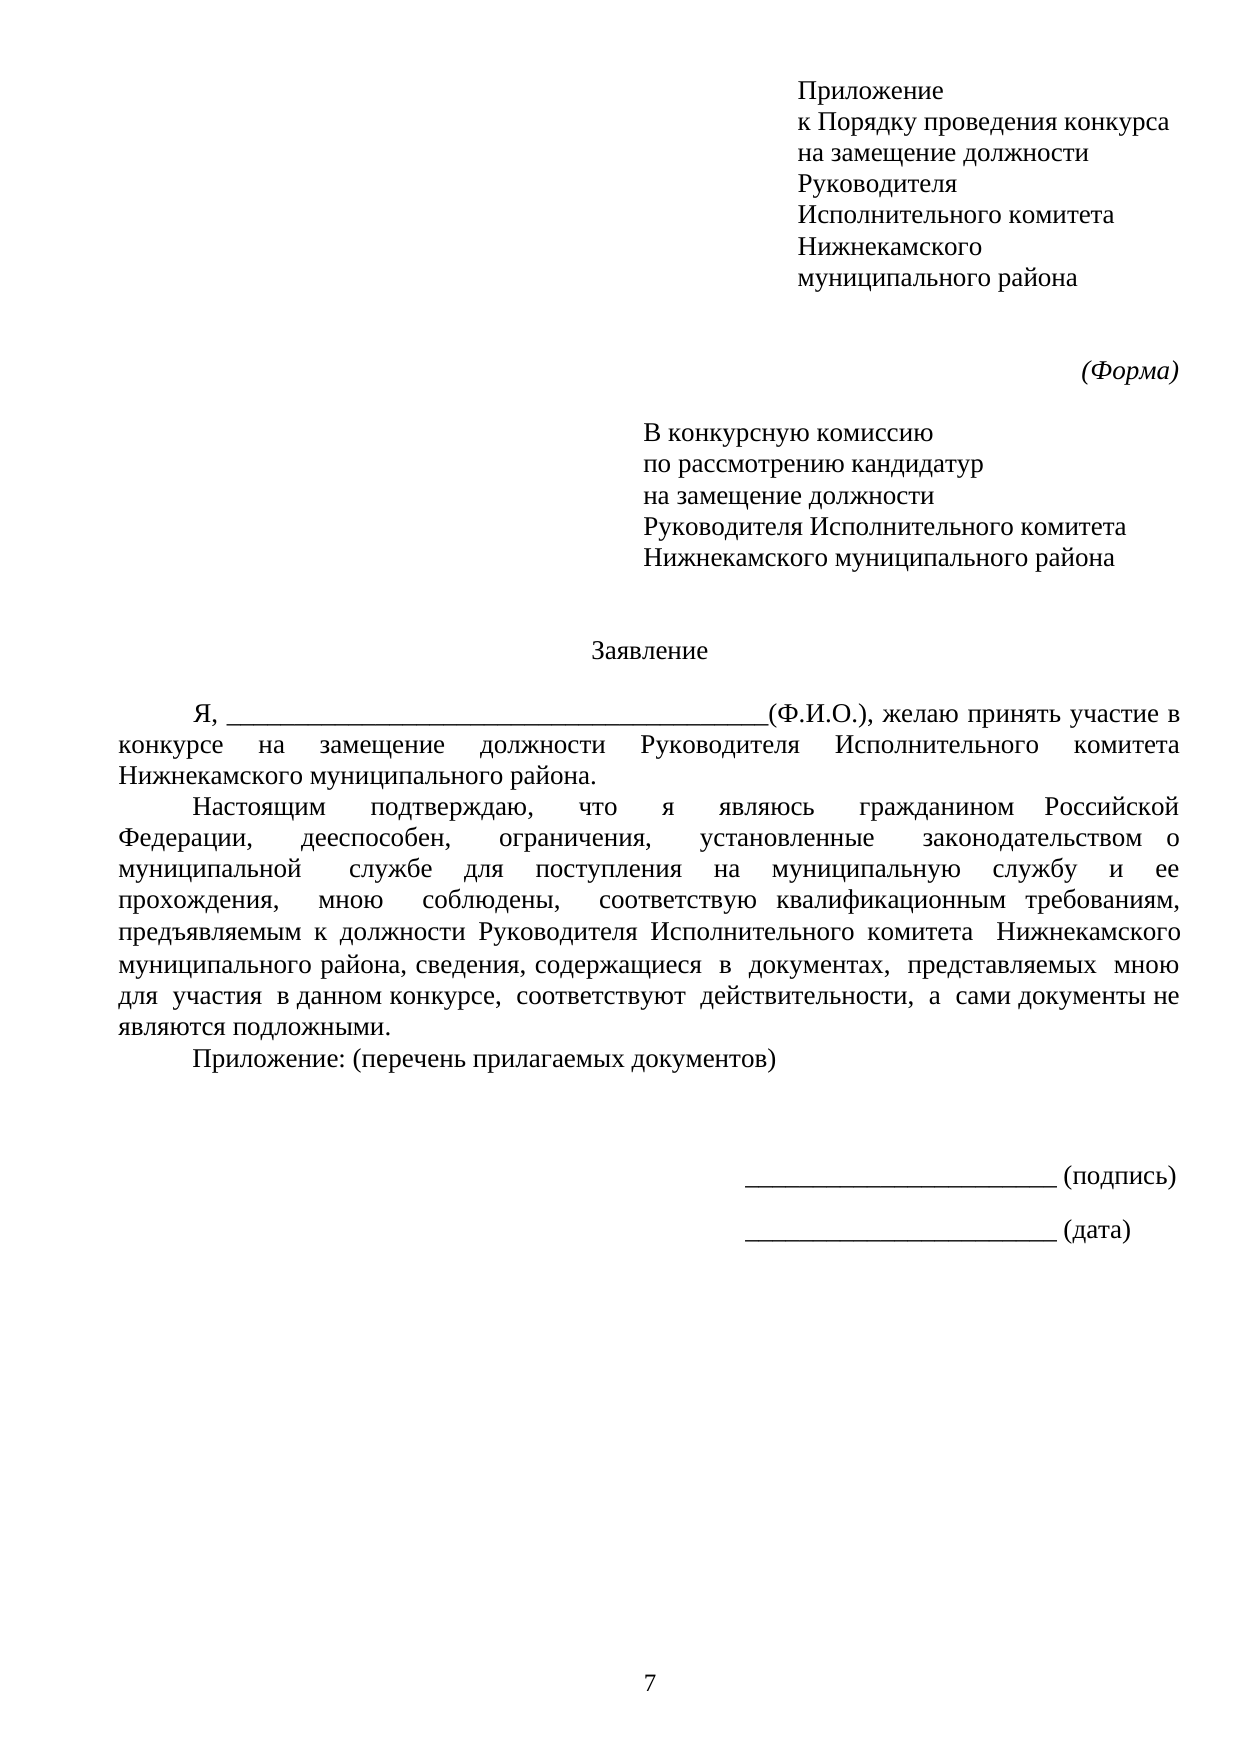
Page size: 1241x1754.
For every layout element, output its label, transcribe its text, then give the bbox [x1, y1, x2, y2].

text на замещение должности Руководителя [797, 136, 1181, 198]
text (Форма) [118, 354, 1181, 385]
text В конкурсную комиссию [591, 416, 1181, 448]
text Руководителя Исполнительного комитета [591, 510, 1181, 541]
text на замещение должности [591, 479, 1181, 510]
text _______________________ (подпись) [718, 1159, 1181, 1190]
text Я, ________________________________________(Ф.И.О.), желаю принять участие в конкурсе на замещение должности Руководителя Исполнительного комитета Нижнекамского муниципального района. [118, 697, 1181, 790]
text Нижнекамского муниципального района [591, 541, 1181, 572]
text к Порядку проведения конкурса [797, 105, 1181, 136]
text Настоящим подтверждаю, что я являюсь гражданином Российской Федерации, дееспособен, ограничения, установленные законодательством о муниципальной службе для поступления на муниципальную службу и ее прохождения, мною соблюдены, соответствую квалификационным требованиям, предъявляемым к должности Руководителя Исполнительного комитета Нижнекамского муниципального района, сведения, содержащиеся в документах, представляемых мною для участия в данном конкурсе, соответствуют действительности, а сами документы не являются подложными. [118, 790, 1181, 1042]
text Заявление [118, 634, 1181, 666]
text Приложение [797, 74, 1181, 105]
text Нижнекамского муниципального района [797, 229, 1181, 292]
text Приложение: (перечень прилагаемых документов) [118, 1042, 1181, 1073]
text Исполнительного комитета [797, 198, 1181, 229]
text по рассмотрению кандидатур [591, 448, 1181, 479]
text _______________________ (дата) [718, 1213, 1181, 1245]
